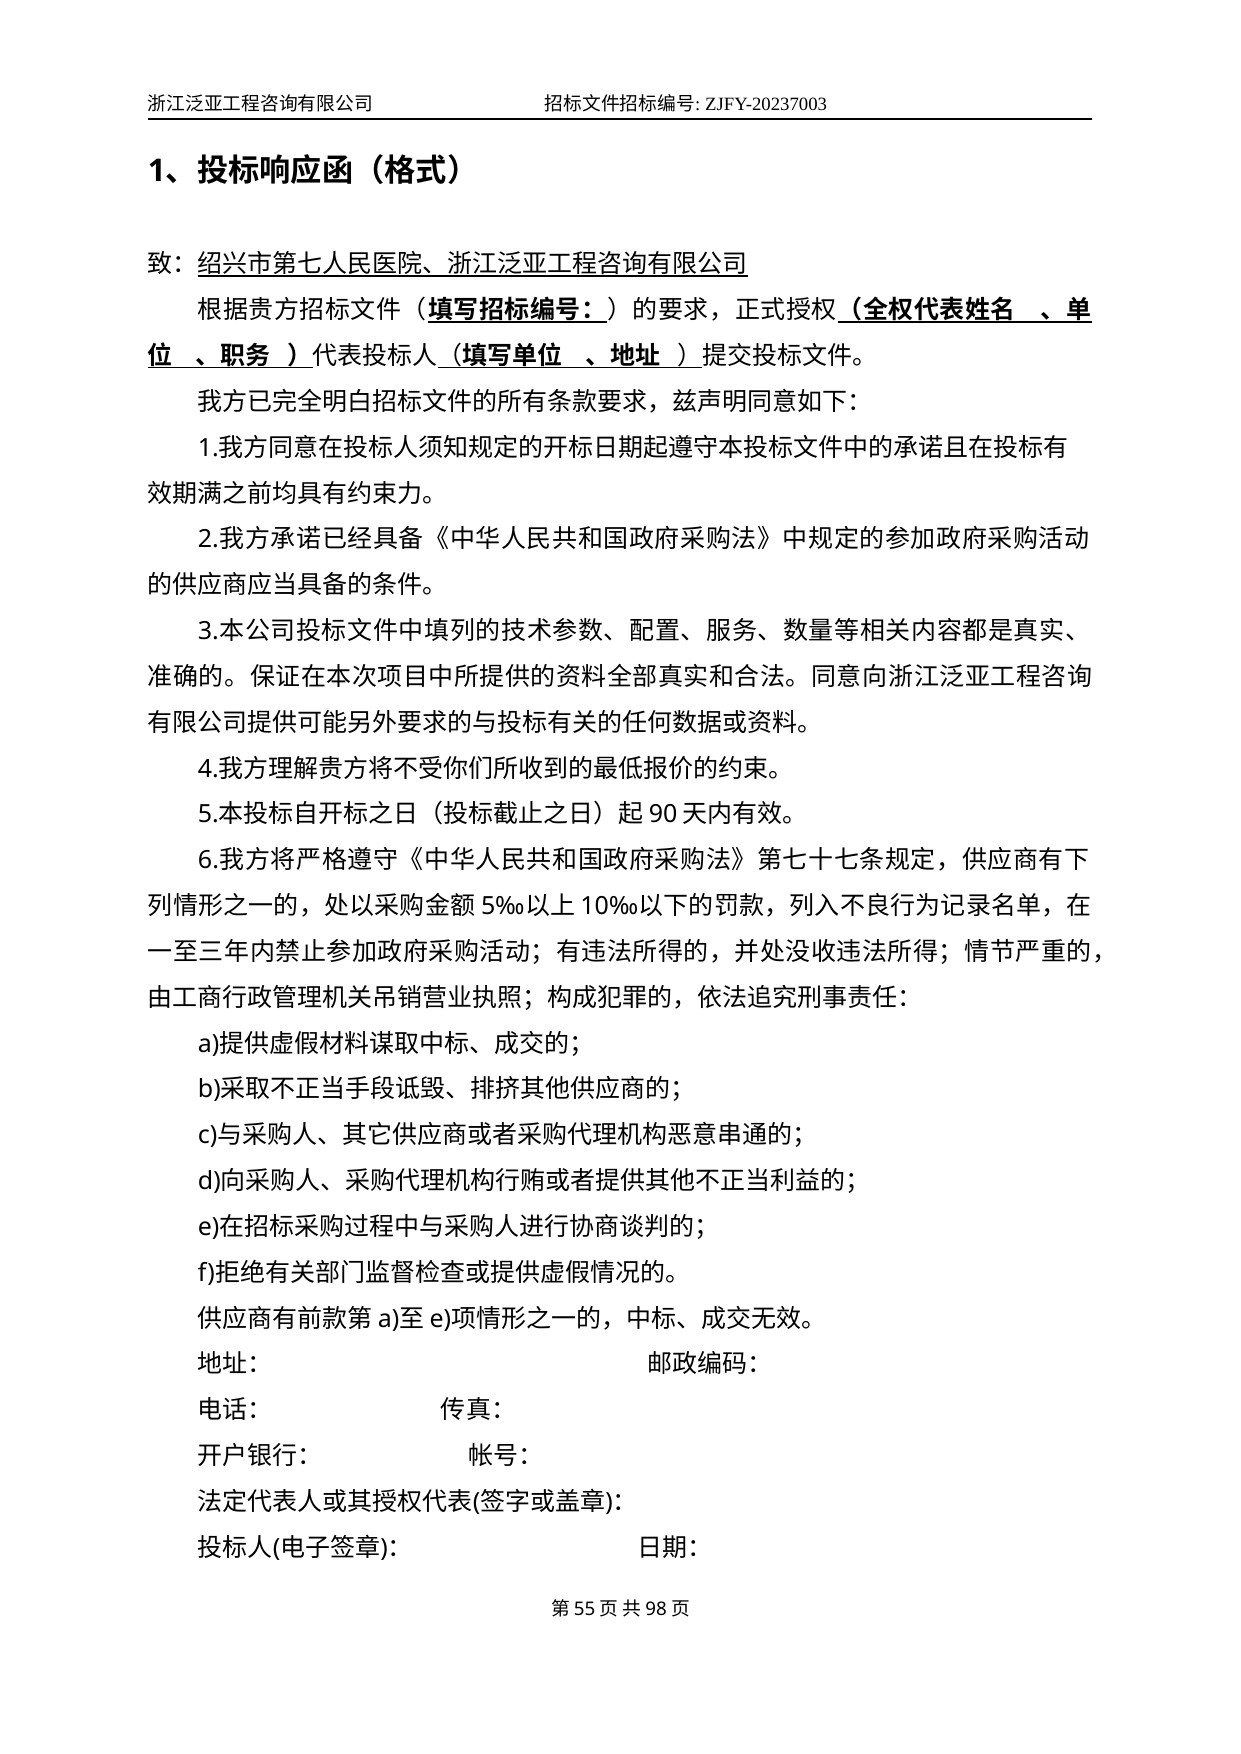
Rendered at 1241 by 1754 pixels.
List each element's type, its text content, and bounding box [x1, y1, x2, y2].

text 投标人(电子签章)： 日期： [148, 1519, 1092, 1565]
text b)采取不正当手段诋毁、排挤其他供应商的； [148, 1061, 1092, 1107]
text d)向采购人、采购代理机构行贿或者提供其他不正当利益的； [148, 1153, 1092, 1199]
text 1、投标响应函（格式） [148, 145, 1092, 190]
text 供应商有前款第a)至e)项情形之一的，中标、成交无效。 [148, 1290, 1092, 1336]
text 开户银行： 帐号： [148, 1428, 1092, 1474]
text 根据贵方招标文件（填写招标编号：）的要求，正式授权（全权代表姓名 、单位 、职务 ）代表投标人（填写单位 、地址 ）提交投标文件。 [148, 282, 1092, 374]
text 电话： 传真： [148, 1382, 1092, 1428]
text a)提供虚假材料谋取中标、成交的； [148, 1015, 1092, 1061]
text 致：绍兴市第七人民医院、浙江泛亚工程咨询有限公司 [148, 236, 1092, 282]
text 法定代表人或其授权代表(签字或盖章)： [148, 1474, 1092, 1519]
text c)与采购人、其它供应商或者采购代理机构恶意串通的； [148, 1107, 1092, 1153]
list 5.本投标自开标之日（投标截止之日）起90天内有效。 [148, 786, 1092, 832]
text 地址： 邮政编码： [148, 1336, 1092, 1382]
list 1.我方同意在投标人须知规定的开标日期起遵守本投标文件中的承诺且在投标有效期满之前均具有约束力。 [148, 419, 1092, 511]
text e)在招标采购过程中与采购人进行协商谈判的； [148, 1199, 1092, 1244]
text 2.我方承诺已经具备《中华人民共和国政府采购法》中规定的参加政府采购活动的供应商应当具备的条件。 [148, 511, 1092, 603]
text 3.本公司投标文件中填列的技术参数、配置、服务、数量等相关内容都是真实、准确的。保证在本次项目中所提供的资料全部真实和合法。同意向浙江泛亚工程咨询有限公司提供可能另外要求的与投标有关的任何数据或资料。 [148, 603, 1092, 740]
text 6.我方将严格遵守《中华人民共和国政府采购法》第七十七条规定，供应商有下列情形之一的，处以采购金额5‰以上10‰以下的罚款，列入不良行为记录名单，在一至三年内禁止参加政府采购活动；有违法所得的，并处没收违法所得；情节严重的，由工商行政管理机关吊销营业执照；构成犯罪的，依法追究刑事责任： [148, 832, 1092, 1015]
text 我方已完全明白招标文件的所有条款要求，兹声明同意如下： [148, 374, 1092, 419]
text 4.我方理解贵方将不受你们所收到的最低报价的约束。 [148, 740, 1092, 786]
text f)拒绝有关部门监督检查或提供虚假情况的。 [148, 1244, 1092, 1290]
